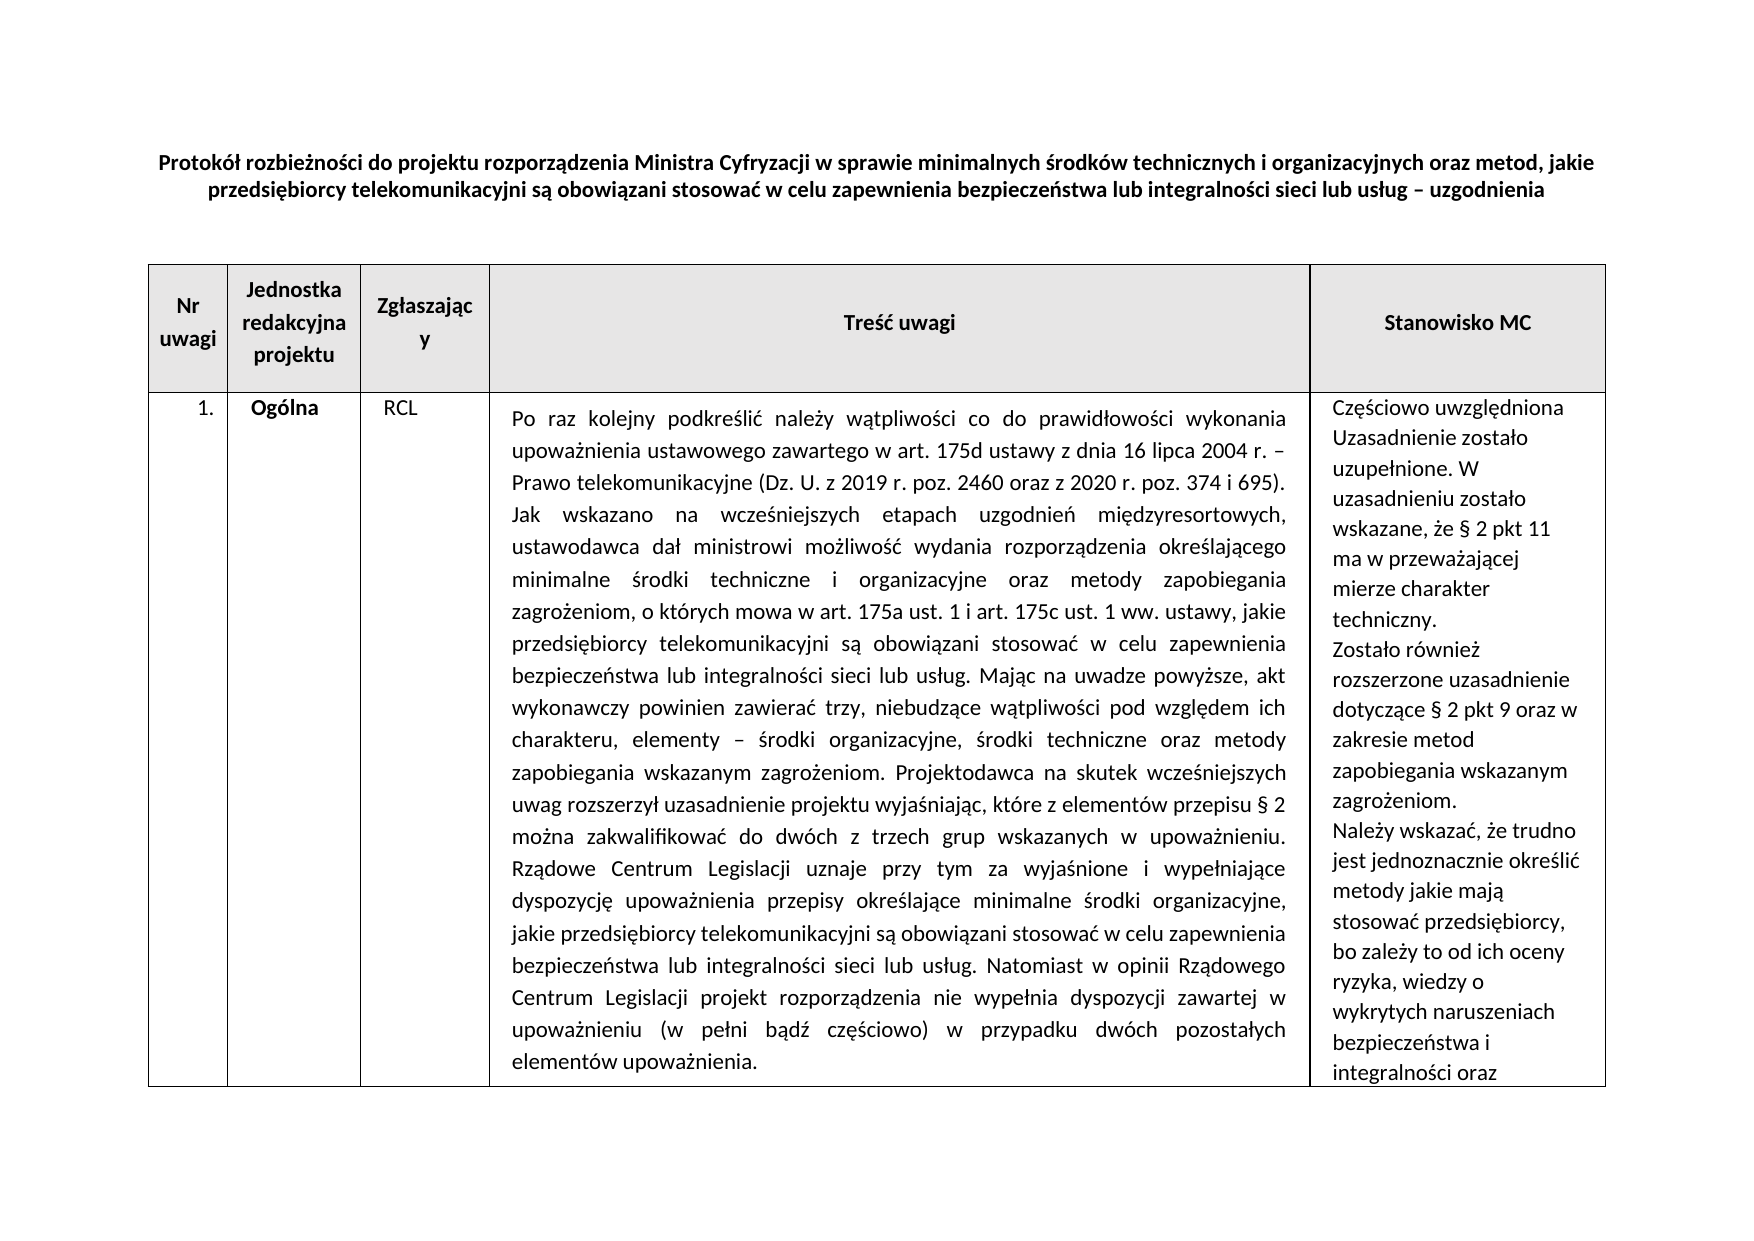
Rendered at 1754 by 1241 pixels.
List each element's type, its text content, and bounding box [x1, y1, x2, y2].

table_cell RCL [361, 393, 489, 1086]
table_header Nr uwagi [149, 265, 227, 392]
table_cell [490, 393, 1309, 1086]
table_cell [149, 393, 227, 1086]
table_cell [1311, 393, 1605, 1086]
table_header Zgłaszający [361, 265, 489, 392]
table_header Jednostka redakcyjna projektu [228, 265, 360, 392]
table_cell Ogólna [228, 393, 360, 1086]
table_header Stanowisko MC [1311, 265, 1605, 392]
text Protokół rozbieżności do projektu rozporządzenia Ministra Cyfryzacji w sprawie minimalnych środków technicznych i organizacyjnych oraz metod, jakie przedsiębiorcy telekomunikacyjni są obowiązani stosować w celu zapewnienia bezpieczeństwa lub integralności sieci lub usług – uzgodnienia [148, 148, 1606, 204]
table_header Treść uwagi [490, 265, 1309, 392]
